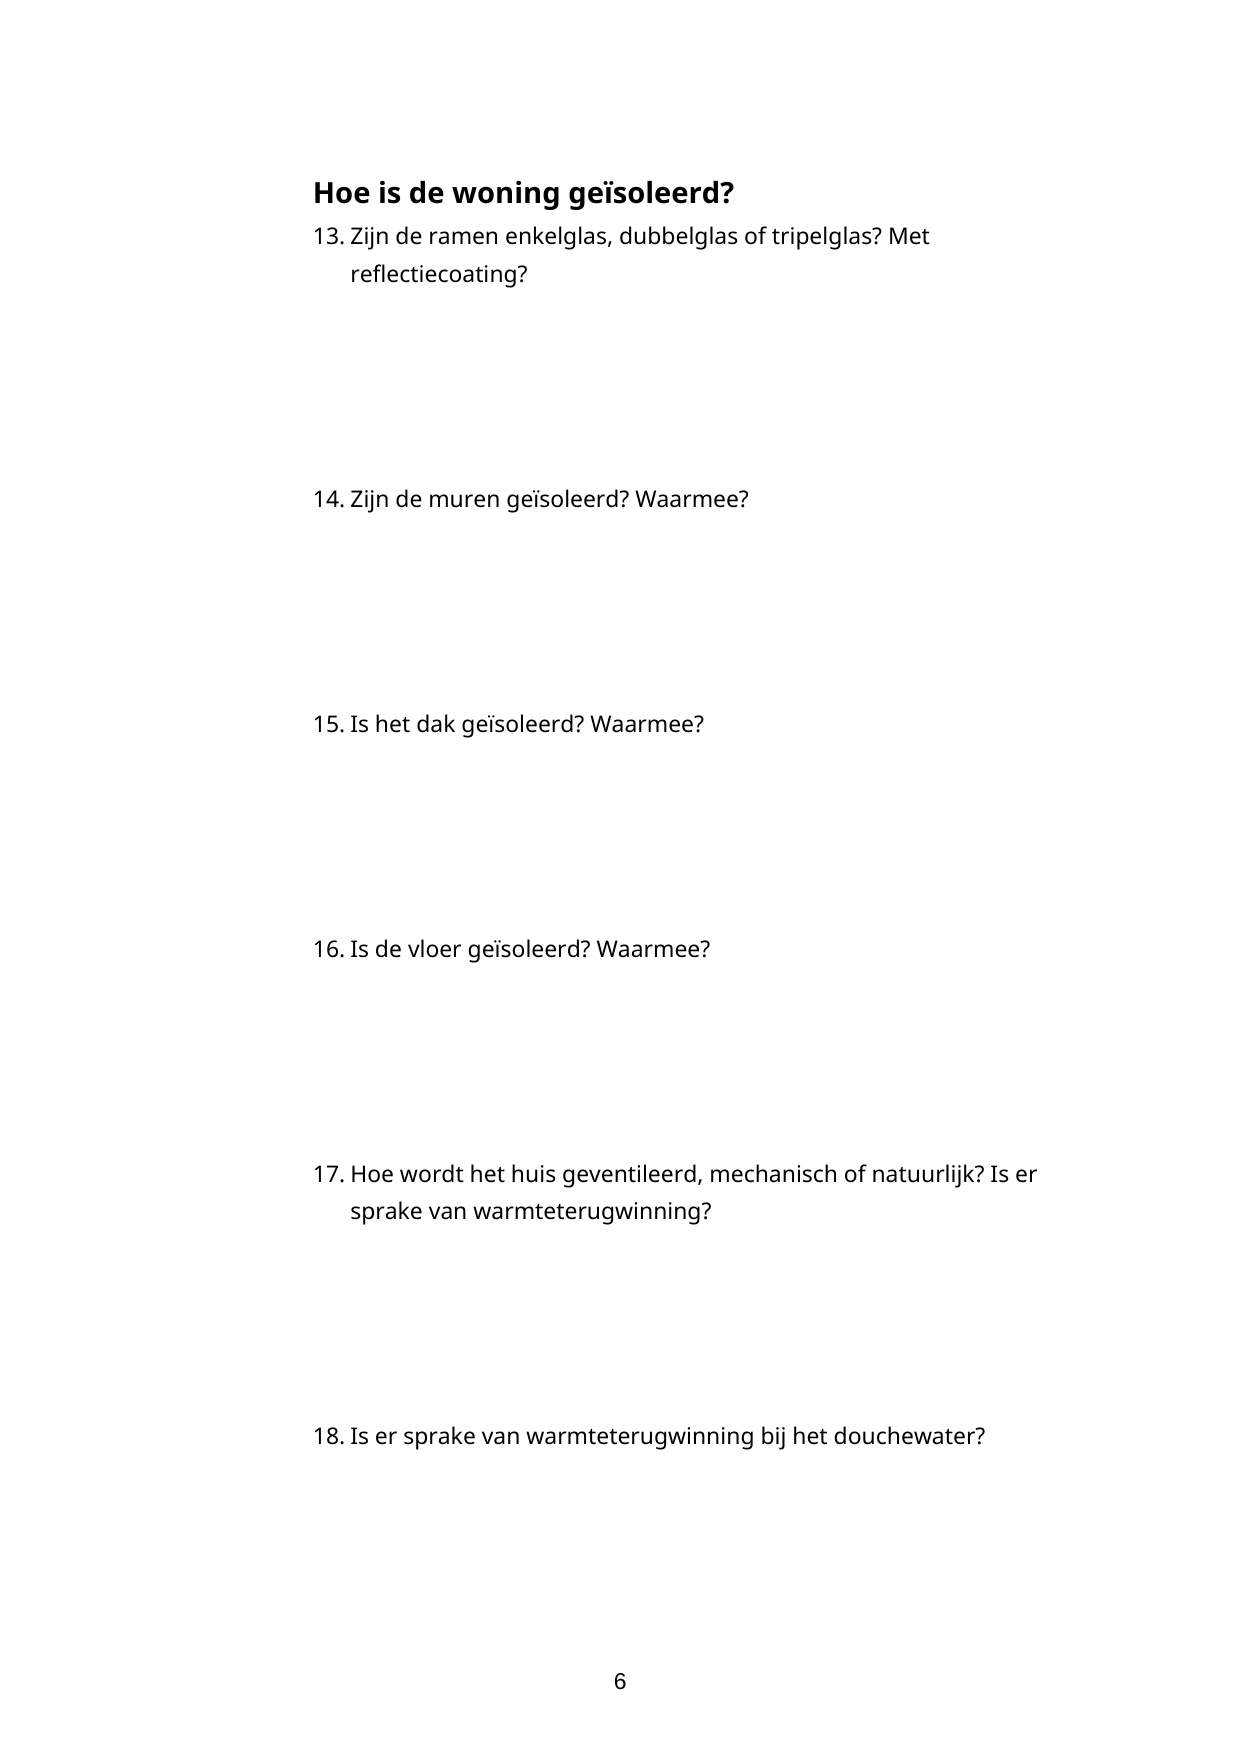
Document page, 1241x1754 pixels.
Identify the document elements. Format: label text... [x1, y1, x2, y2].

list Hoe wordt het huis geventileerd, mechanisch of natuurlijk? Is er sprake van warmteterugwinning? [313, 1158, 1093, 1226]
list Is de vloer geïsoleerd? Waarmee? [313, 933, 1093, 964]
list Is het dak geïsoleerd? Waarmee? [313, 708, 1093, 739]
list Zijn de muren geïsoleerd? Waarmee? [313, 483, 1093, 514]
text Hoe is de woning geïsoleerd? [148, 173, 1093, 212]
list Zijn de ramen enkelglas, dubbelglas of tripelglas? Met reflectiecoating? [313, 220, 1093, 289]
list Is er sprake van warmteterugwinning bij het douchewater? [313, 1420, 1093, 1451]
